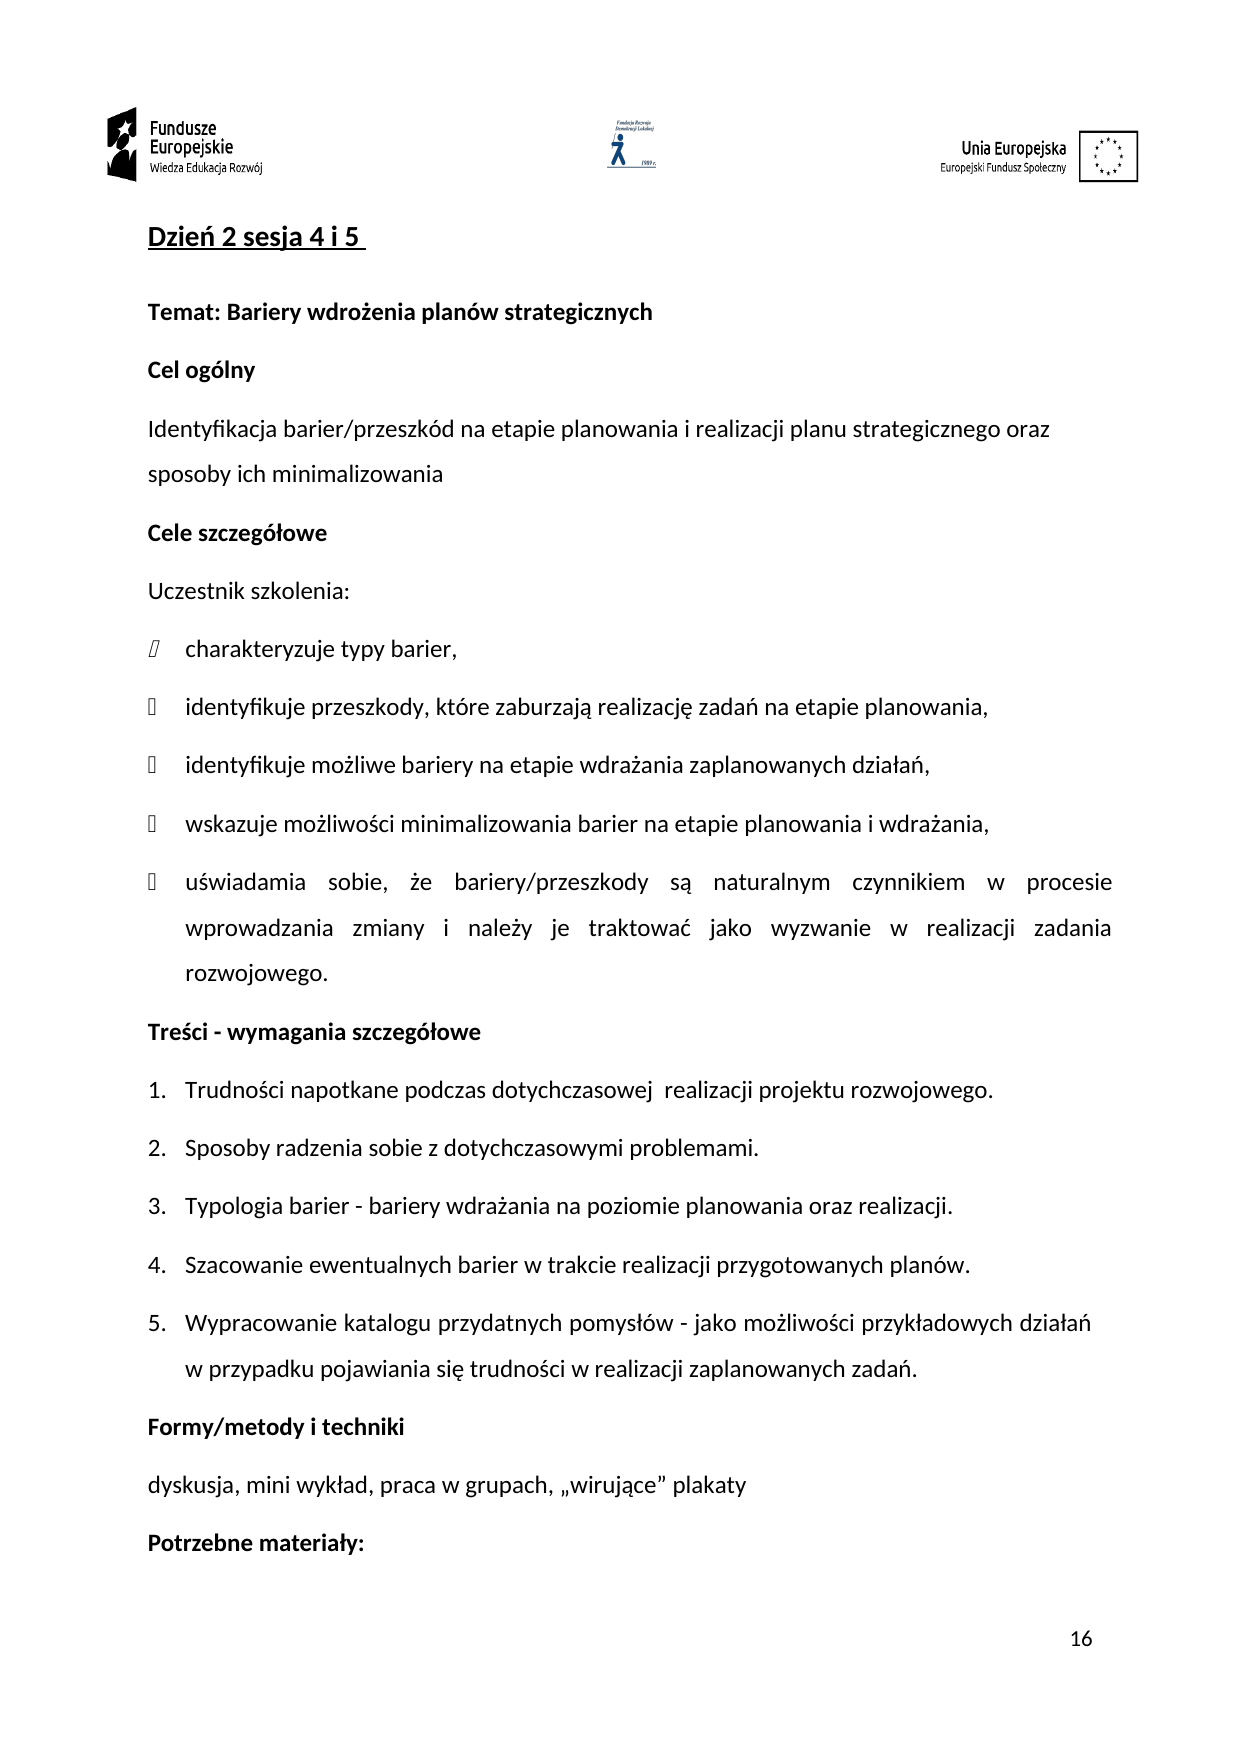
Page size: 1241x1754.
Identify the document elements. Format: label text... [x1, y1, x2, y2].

text Dzień 2 sesja 4 i 5 [148, 148, 1092, 253]
text Cel ogólny [148, 354, 1113, 385]
list identyfikuje możliwe bariery na etapie wdrażania zaplanowanych działań, [148, 750, 1113, 780]
text Potrzebne materiały: [148, 1527, 1092, 1558]
list wskazuje możliwości minimalizowania barier na etapie planowania i wdrażania, [148, 808, 1113, 838]
text dyskusja, mini wykład, praca w grupach, „wirujące” plakaty [148, 1469, 1092, 1500]
list charakteryzuje typy barier, [148, 633, 1113, 664]
text Treści - wymagania szczegółowe [148, 1016, 1113, 1046]
subtitle Temat: Bariery wdrożenia planów strategicznych [148, 296, 1092, 327]
text Formy/metody i techniki [148, 1411, 1092, 1441]
list Wypracowanie katalogu przydatnych pomysłów - jako możliwości przykładowych działań w przypadku pojawiania się trudności w realizacji zaplanowanych zadań. [148, 1307, 1092, 1383]
picture [928, 113, 1151, 199]
list Typologia barier - bariery wdrażania na poziomie planowania oraz realizacji. [148, 1191, 1092, 1221]
list Sposoby radzenia sobie z dotychczasowymi problemami. [148, 1132, 1092, 1163]
list Trudności napotkane podczas dotychczasowej realizacji projektu rozwojowego. [148, 1074, 1092, 1104]
text Uczestnik szkolenia: [148, 575, 1113, 606]
text Identyfikacja barier/przeszkód na etapie planowania i realizacji planu strategicznego oraz sposoby ich minimalizowania [148, 413, 1113, 489]
list uświadamia sobie, że bariery/przeszkody są naturalnym czynnikiem w procesie wprowadzania zmiany i należy je traktować jako wyzwanie w realizacji zadania rozwojowego. [148, 866, 1113, 988]
list identyfikuje przeszkody, które zaburzają realizację zadań na etapie planowania, [148, 691, 1113, 722]
text Cele szczegółowe [148, 517, 1113, 547]
list Szacowanie ewentualnych barier w trakcie realizacji przygotowanych planów. [148, 1249, 1092, 1279]
picture [93, 88, 276, 200]
picture [605, 118, 658, 148]
